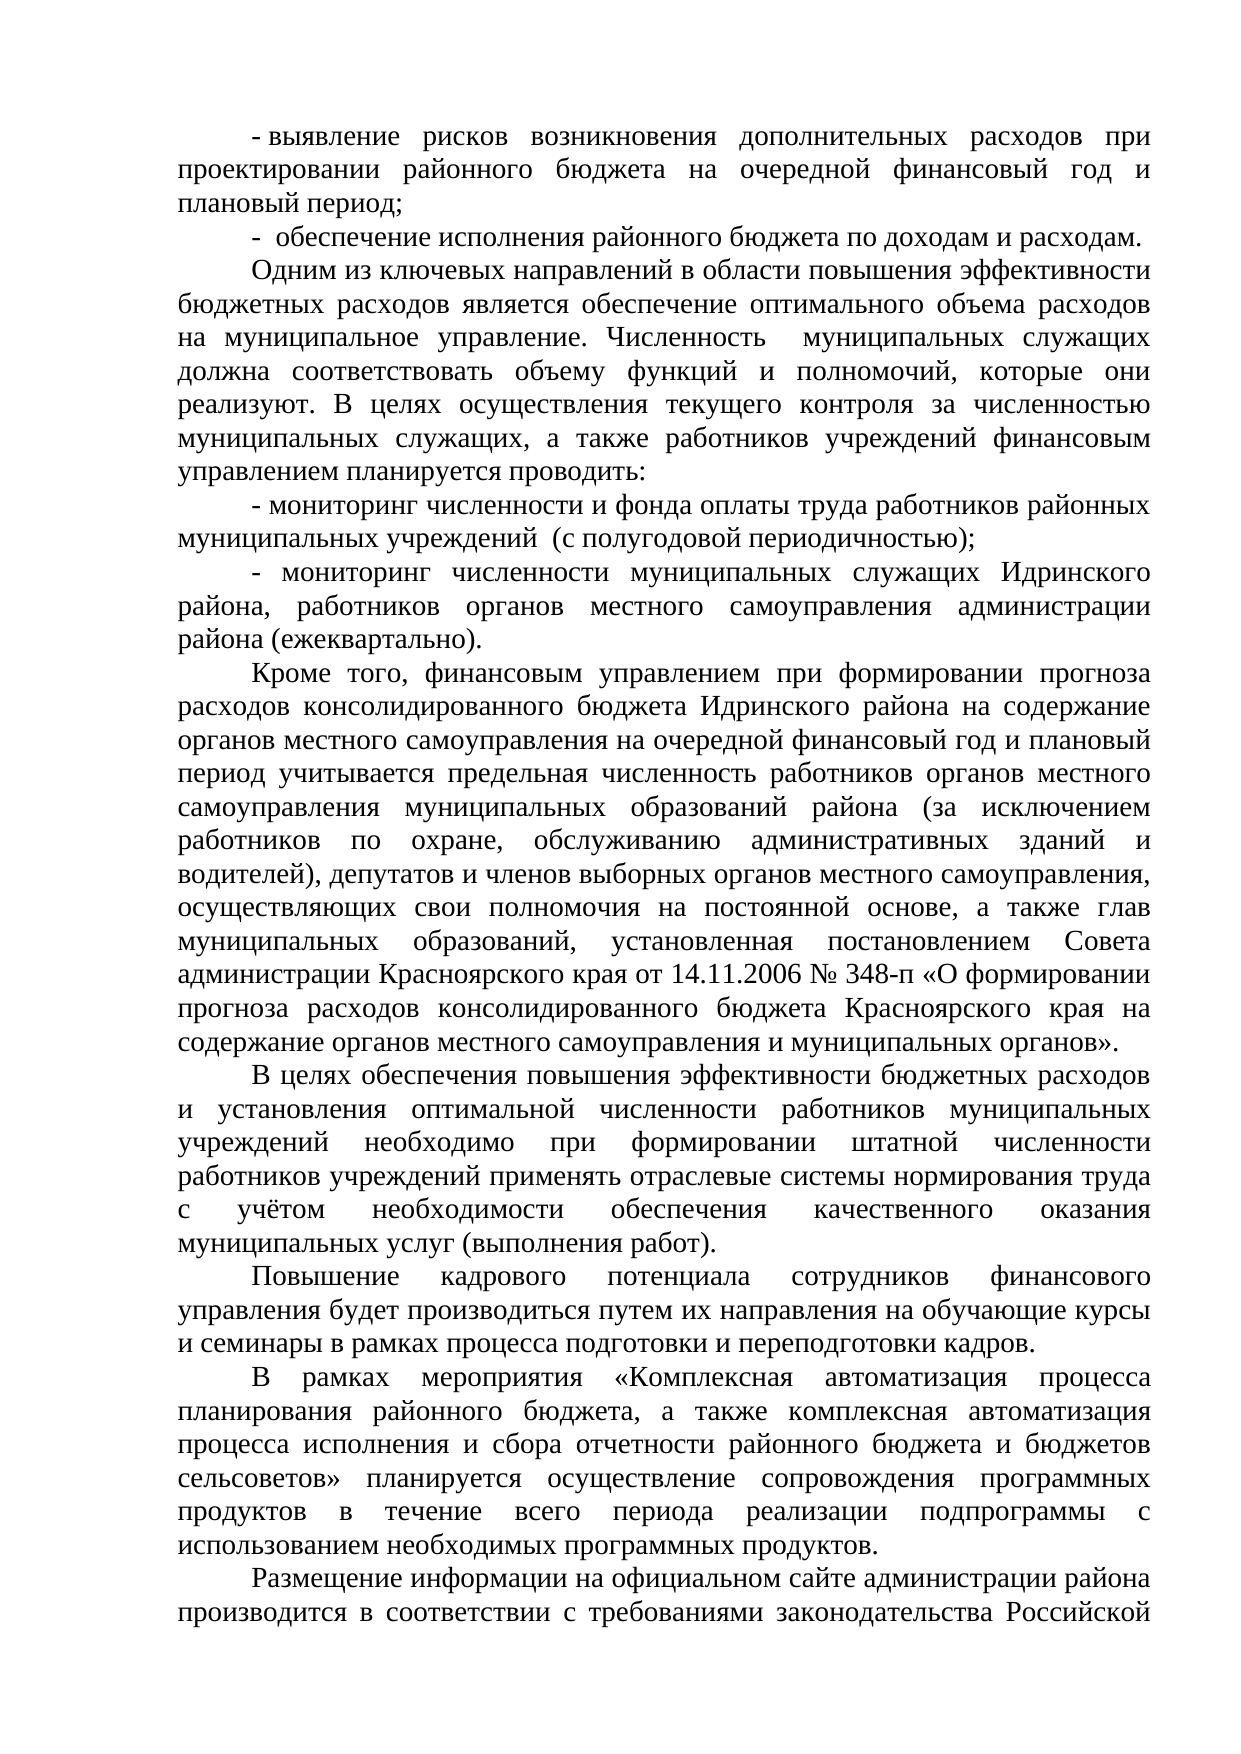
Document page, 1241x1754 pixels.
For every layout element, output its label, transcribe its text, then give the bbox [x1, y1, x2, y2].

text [177, 1560, 1152, 1627]
text - выявление рисков возникновения дополнительных расходов при проектировании районного бюджета на очередной финансовый год и плановый период; [177, 118, 1152, 219]
text В целях обеспечения повышения эффективности бюджетных расходов и установления оптимальной численности работников муниципальных учреждений необходимо при формировании штатной численности работников учреждений применять отраслевые системы нормирования труда с учётом необходимости обеспечения качественного оказания муниципальных услуг (выполнения работ). [177, 1057, 1152, 1258]
text В рамках мероприятия «Комплексная автоматизация процесса планирования районного бюджета, а также комплексная автоматизация процесса исполнения и сбора отчетности районного бюджета и бюджетов сельсоветов» планируется осуществление сопровождения программных продуктов в течение всего периода реализации подпрограммы с использованием необходимых программных продуктов. [177, 1359, 1152, 1560]
text Одним из ключевых направлений в области повышения эффективности бюджетных расходов является обеспечение оптимального объема расходов на муниципальное управление. Численность муниципальных служащих должна соответствовать объему функций и полномочий, которые они реализуют. В целях осуществления текущего контроля за численностью муниципальных служащих, а также работников учреждений финансовым управлением планируется проводить: [177, 252, 1152, 487]
text Повышение кадрового потенциала сотрудников финансового управления будет производиться путем их направления на обучающие курсы и семинары в рамках процесса подготовки и переподготовки кадров. [177, 1258, 1152, 1359]
text Кроме того, финансовым управлением при формировании прогноза расходов консолидированного бюджета Идринского района на содержание органов местного самоуправления на очередной финансовый год и плановый период учитывается предельная численность работников органов местного самоуправления муниципальных образований района (за исключением работников по охране, обслуживанию административных зданий и водителей), депутатов и членов выборных органов местного самоуправления, осуществляющих свои полномочия на постоянной основе, а также глав муниципальных образований, установленная постановлением Совета администрации Красноярского края от 14.11.2006 № 348-п «О формировании прогноза расходов консолидированного бюджета Красноярского края на содержание органов местного самоуправления и муниципальных органов». [177, 655, 1152, 1057]
text - мониторинг численности муниципальных служащих Идринского района, работников органов местного самоуправления администрации района (ежеквартально). [177, 554, 1152, 655]
text - обеспечение исполнения районного бюджета по доходам и расходам. [177, 219, 1152, 252]
text - мониторинг численности и фонда оплаты труда работников районных муниципальных учреждений (с полугодовой периодичностью); [177, 487, 1152, 554]
